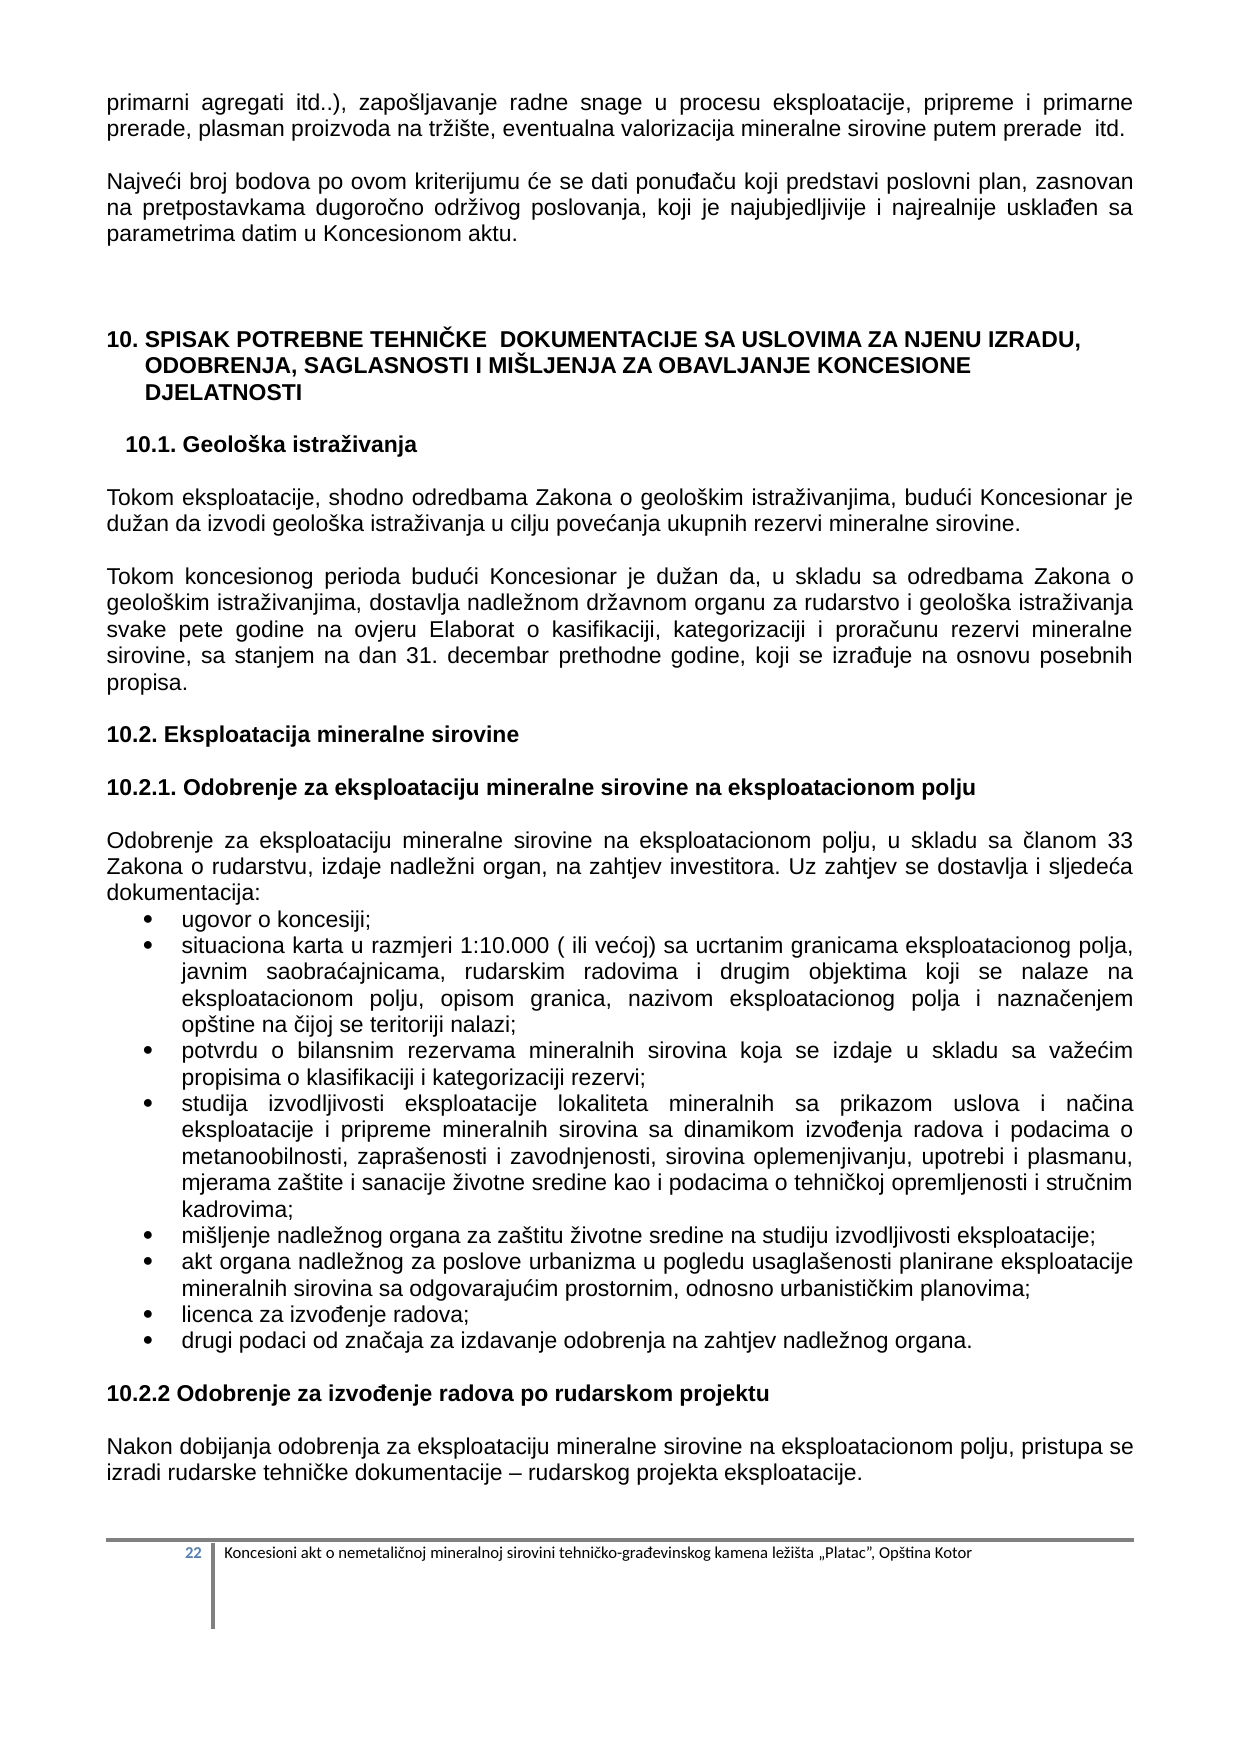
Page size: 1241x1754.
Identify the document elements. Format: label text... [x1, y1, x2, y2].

list akt organa nadležnog za poslove urbanizma u pogledu usaglašenosti planirane eksploatacije mineralnih sirovina sa odgovarajućim prostornim, odnosno urbanističkim planovima; [144, 1248, 1134, 1301]
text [106, 89, 1134, 141]
list ugovor o koncesiji; [144, 906, 1134, 932]
text Nakon dobijanja odobrenja za eksploataciju mineralne sirovine na eksploatacionom polju, pristupa se izradi rudarske tehničke dokumentacije – rudarskog projekta eksploatacije. [106, 1433, 1134, 1485]
subtitle 10.2. Eksploatacija mineralne sirovine [106, 721, 1134, 747]
list mišljenje nadležnog organa za zaštitu životne sredine na studiju izvodljivosti eksploatacije; [144, 1222, 1134, 1248]
subtitle 10.1. Geološka istraživanja [125, 431, 1134, 458]
list potvrdu o bilansnim rezervama mineralnih sirovina koja se izdaje u skladu sa važećim propisima o klasifikaciji i kategorizaciji rezervi; [144, 1037, 1134, 1090]
list drugi podaci od značaja za izdavanje odobrenja na zahtjev nadležnog organa. [144, 1327, 1134, 1354]
subtitle 10.2.1. Odobrenje za eksploataciju mineralne sirovine na eksploatacionom polju [106, 774, 1134, 800]
list licenca za izvođenje radova; [144, 1301, 1134, 1327]
subtitle ODOBRENJA, SAGLASNOSTI I MIŠLJENJA ZA OBAVLJANJE KONCESIONE [106, 352, 1134, 378]
subtitle 10.2.2 Odobrenje za izvođenje radova po rudarskom projektu [106, 1380, 1134, 1406]
text Odobrenje za eksploataciju mineralne sirovine na eksploatacionom polju, u skladu sa članom 33 Zakona o rudarstvu, izdaje nadležni organ, na zahtjev investitora. Uz zahtjev se dostavlja i sljedeća dokumentacija: [106, 827, 1134, 906]
text Tokom koncesionog perioda budući Koncesionar je dužan da, u skladu sa odredbama Zakona o geološkim istraživanjima, dostavlja nadležnom državnom organu za rudarstvo i geološka istraživanja svake pete godine na ovjeru Elaborat o kasifikaciji, kategorizaciji i proračunu rezervi mineralne sirovine, sa stanjem na dan 31. decembar prethodne godine, koji se izrađuje na osnovu posebnih propisa. [106, 563, 1134, 695]
subtitle 10. SPISAK POTREBNE TEHNIČKE DOKUMENTACIJE SA USLOVIMA ZA NJENU IZRADU, [106, 326, 1134, 352]
list studija izvodljivosti eksploatacije lokaliteta mineralnih sa prikazom uslova i načina eksploatacije i pripreme mineralnih sirovina sa dinamikom izvođenja radova i podacima o metanoobilnosti, zaprašenosti i zavodnjenosti, sirovina oplemenjivanju, upotrebi i plasmanu, mjerama zaštite i sanacije životne sredine kao i podacima o tehničkoj opremljenosti i stručnim kadrovima; [144, 1090, 1134, 1222]
text Tokom eksploatacije, shodno odredbama Zakona o geološkim istraživanjima, budući Koncesionar je dužan da izvodi geološka istraživanja u cilju povećanja ukupnih rezervi mineralne sirovine. [106, 484, 1134, 537]
text Najveći broj bodova po ovom kriterijumu će se dati ponuđaču koji predstavi poslovni plan, zasnovan na pretpostavkama dugoročno održivog poslovanja, koji je najubjedljivije i najrealnije usklađen sa parametrima datim u Koncesionom aktu. [106, 168, 1134, 247]
subtitle DJELATNOSTI [106, 378, 1134, 405]
list situaciona karta u razmjeri 1:10.000 ( ili većoj) sa ucrtanim granicama eksploatacionog polja, javnim saobraćajnicama, rudarskim radovima i drugim objektima koji se nalaze na eksploatacionom polju, opisom granica, nazivom eksploatacionog polja i naznačenjem opštine na čijoj se teritoriji nalazi; [144, 932, 1134, 1037]
